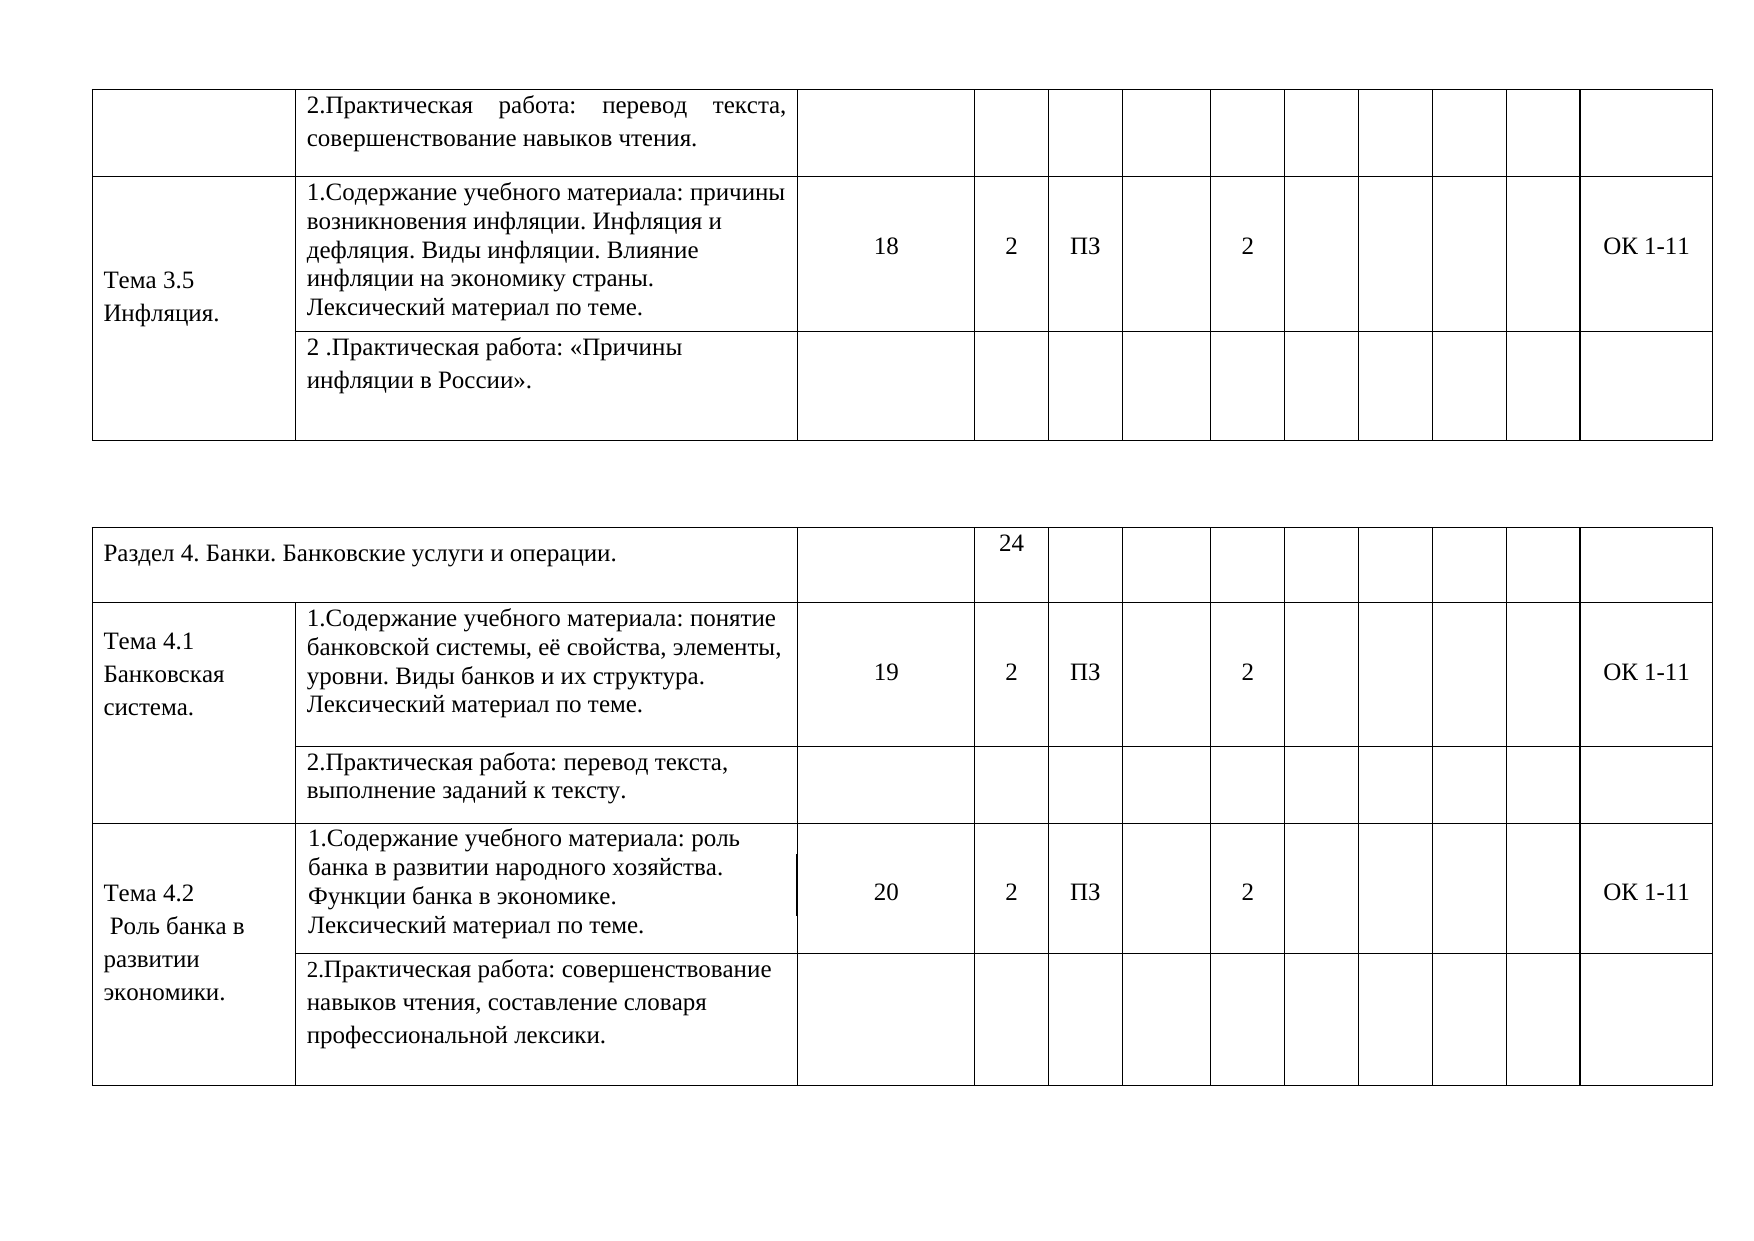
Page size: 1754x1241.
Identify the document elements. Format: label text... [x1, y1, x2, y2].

table_cell 2 [1211, 824, 1284, 953]
table_cell [1433, 954, 1506, 1085]
table_cell [1049, 332, 1122, 440]
table_cell 2 [975, 177, 1048, 331]
table_cell [1123, 824, 1210, 953]
table_cell [1359, 90, 1432, 176]
table_cell [1359, 747, 1432, 822]
table_header [798, 528, 974, 602]
table_cell [975, 954, 1048, 1085]
table_cell 2 [975, 824, 1048, 953]
table_cell [1433, 90, 1506, 176]
table_cell [1433, 824, 1506, 953]
table_cell ОК 1-11 [1581, 824, 1712, 953]
table_cell 2.Практическая работа: совершенствование навыков чтения, составление словаря профессиональной лексики. [296, 954, 797, 1085]
table_cell [1359, 177, 1432, 331]
table_cell [1285, 603, 1358, 746]
table_cell [1211, 954, 1284, 1085]
table_cell [1123, 332, 1210, 440]
table_header [1049, 528, 1122, 602]
table_cell [1507, 90, 1579, 176]
table_cell [1359, 603, 1432, 746]
table_header [1123, 528, 1210, 602]
table_cell [1507, 747, 1579, 822]
table_cell [1581, 90, 1712, 176]
table_cell [1285, 747, 1358, 822]
table_cell [975, 90, 1048, 176]
table_cell [1507, 824, 1579, 953]
table_cell [1433, 332, 1506, 440]
table_cell 2 [1211, 603, 1284, 746]
table_cell [1123, 747, 1210, 822]
table_cell ПЗ [1049, 603, 1122, 746]
table_cell [1507, 177, 1579, 331]
table_cell [1285, 824, 1358, 953]
table_cell [1433, 603, 1506, 746]
table_cell [1507, 332, 1579, 440]
table_cell 18 [798, 177, 974, 331]
table_cell Тема 4.1 Банковская система. [93, 603, 295, 822]
table_cell [1049, 90, 1122, 176]
table_cell [1359, 954, 1432, 1085]
table_header [1285, 528, 1358, 602]
table_cell [798, 332, 974, 440]
table_cell ОК 1-11 [1581, 177, 1712, 331]
table_cell [1581, 747, 1712, 822]
table_cell [1433, 177, 1506, 331]
table_cell [1285, 332, 1358, 440]
table_cell [975, 747, 1048, 822]
table_header [1211, 528, 1284, 602]
table_header [1507, 528, 1579, 602]
table_cell 1.Содержание учебного материала: роль банка в развитии народного хозяйства. Функции банка в экономике. Лексический материал по теме. [296, 824, 797, 953]
table_cell Тема 4.2 Роль банка в развитии экономики. [93, 824, 295, 1085]
table_cell [1359, 824, 1432, 953]
table_cell [1433, 747, 1506, 822]
table_cell [1211, 332, 1284, 440]
table_cell [1285, 954, 1358, 1085]
table_cell [1211, 90, 1284, 176]
table_cell 20 [798, 824, 974, 953]
table_cell ПЗ [1049, 177, 1122, 331]
table_cell 2.Практическая работа: перевод текста, совершенствование навыков чтения. [296, 90, 797, 176]
table_cell ОК 1-11 [1581, 603, 1712, 746]
table_cell [1123, 90, 1210, 176]
table_cell 1.Содержание учебного материала: понятие банковской системы, её свойства, элементы, уровни. Виды банков и их структура. Лексический материал по теме. [296, 603, 797, 746]
table_cell [1581, 332, 1712, 440]
table_cell [1123, 954, 1210, 1085]
table_cell [1581, 954, 1712, 1085]
table_cell ПЗ [1049, 824, 1122, 953]
table_cell [1285, 177, 1358, 331]
table_cell [975, 332, 1048, 440]
table_header Раздел 4. Банки. Банковские услуги и операции. [93, 528, 797, 602]
table_cell 2 [975, 603, 1048, 746]
table_cell [1507, 603, 1579, 746]
table_cell Тема 3.5 Инфляция. [93, 177, 295, 440]
table_cell 1.Содержание учебного материала: причины возникновения инфляции. Инфляция и дефляция. Виды инфляции. Влияние инфляции на экономику страны. Лексический материал по теме. [296, 177, 797, 331]
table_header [93, 90, 295, 176]
table_cell [1507, 954, 1579, 1085]
table_cell 2 .Практическая работа: «Причины инфляции в России». [296, 332, 797, 440]
table_header [1433, 528, 1506, 602]
table_cell [1049, 954, 1122, 1085]
table_cell [798, 747, 974, 822]
table_cell 19 [798, 603, 974, 746]
table_cell 2 [1211, 177, 1284, 331]
table_cell [798, 90, 974, 176]
table_cell [1123, 177, 1210, 331]
table_header [1581, 528, 1712, 602]
table_header [1359, 528, 1432, 602]
table_cell [1285, 90, 1358, 176]
table_cell [1211, 747, 1284, 822]
table_cell [1359, 332, 1432, 440]
table_cell [1123, 603, 1210, 746]
table_cell [1049, 747, 1122, 822]
table_header 24 [975, 528, 1048, 602]
table_cell 2.Практическая работа: перевод текста, выполнение заданий к тексту. [296, 747, 797, 822]
table_cell [798, 954, 974, 1085]
